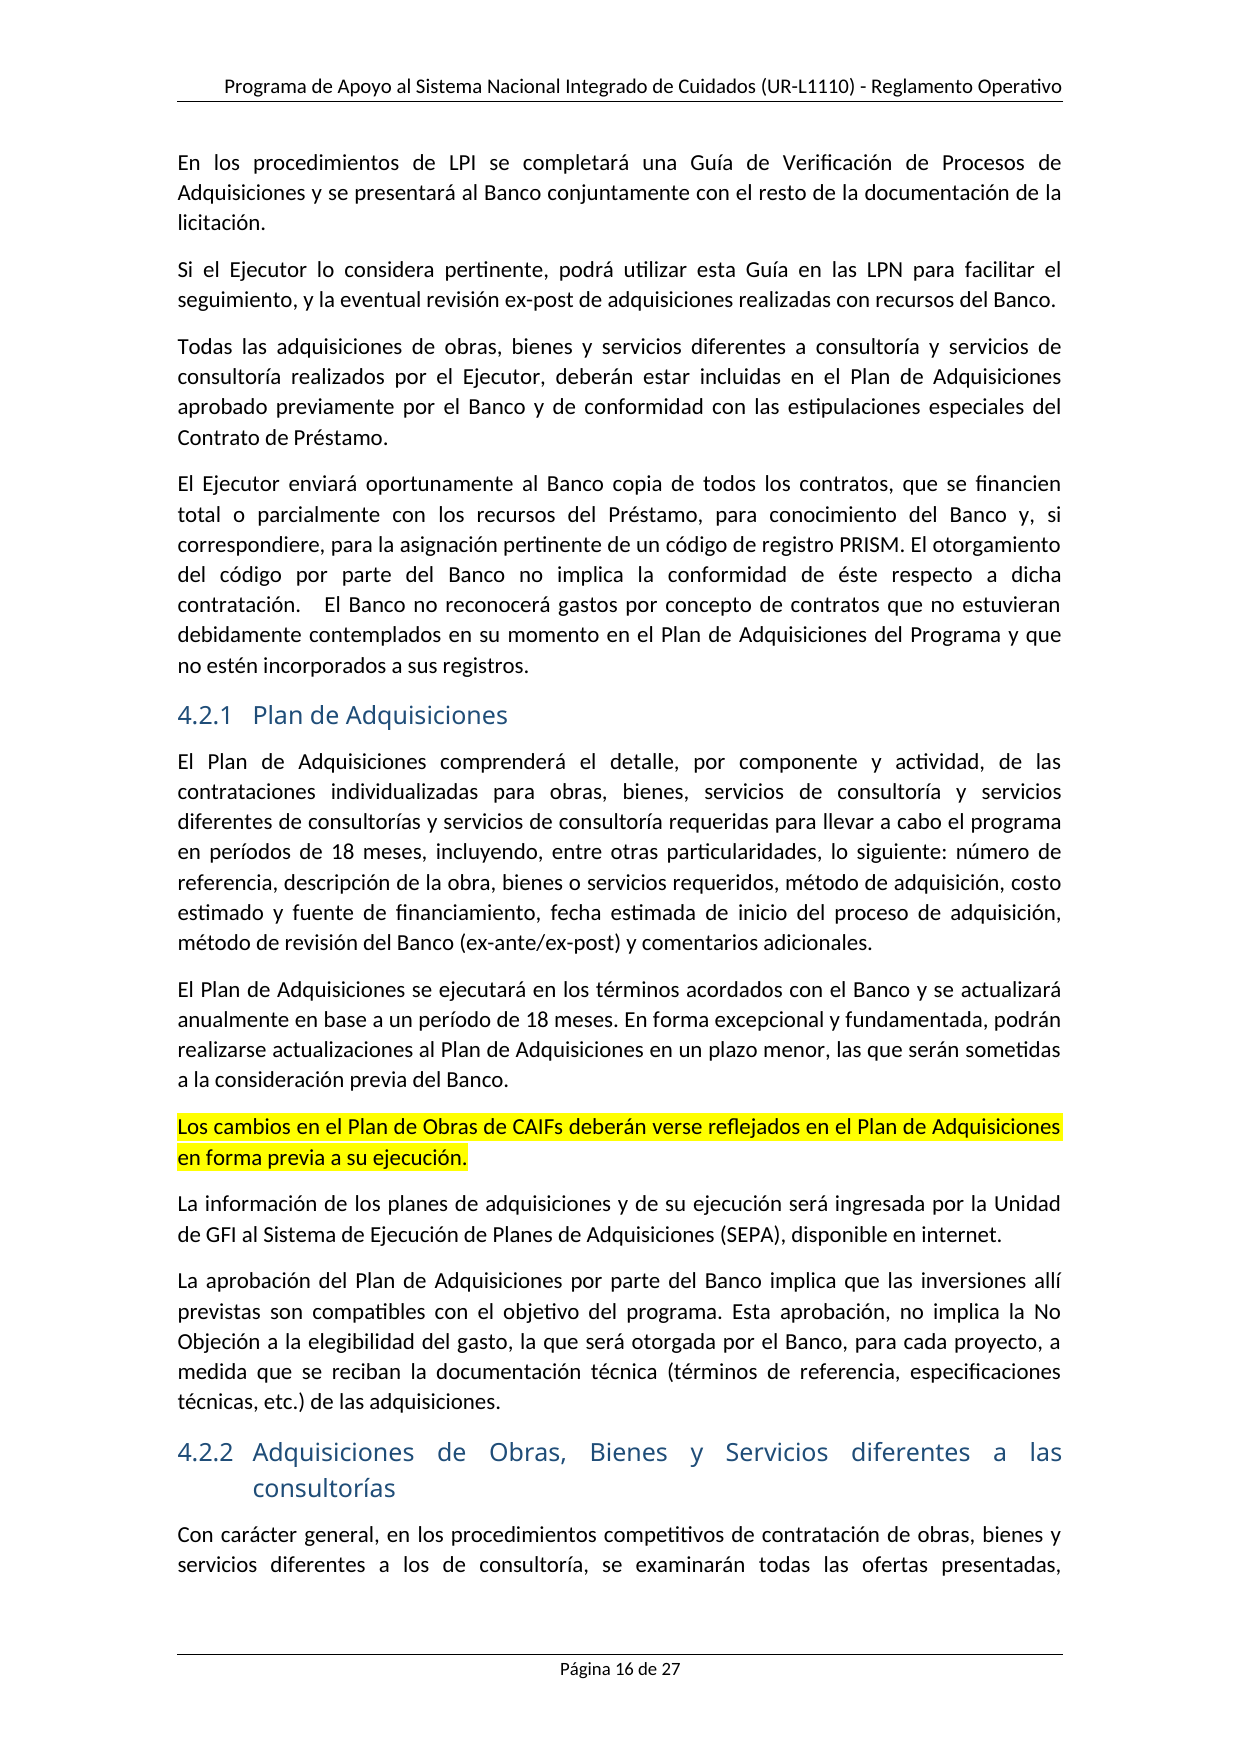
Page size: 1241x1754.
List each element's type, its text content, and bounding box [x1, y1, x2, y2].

text La aprobación del Plan de Adquisiciones por parte del Banco implica que las inversiones allí previstas son compatibles con el objetivo del programa. Esta aprobación, no implica la No Objeción a la elegibilidad del gasto, la que será otorgada por el Banco, para cada proyecto, a medida que se reciban la documentación técnica (términos de referencia, especificaciones técnicas, etc.) de las adquisiciones. [177, 1267, 1063, 1416]
text El Plan de Adquisiciones comprenderá el detalle, por componente y actividad, de las contrataciones individualizadas para obras, bienes, servicios de consultoría y servicios diferentes de consultorías y servicios de consultoría requeridas para llevar a cabo el programa en períodos de 18 meses, incluyendo, entre otras particularidades, lo siguiente: número de referencia, descripción de la obra, bienes o servicios requeridos, método de adquisición, costo estimado y fuente de financiamiento, fecha estimada de inicio del proceso de adquisición, método de revisión del Banco (ex-ante/ex-post) y comentarios adicionales. [177, 747, 1063, 956]
text El Ejecutor enviará oportunamente al Banco copia de todos los contratos, que se financien total o parcialmente con los recursos del Préstamo, para conocimiento del Banco y, si correspondiere, para la asignación pertinente de un código de registro PRISM. El otorgamiento del código por parte del Banco no implica la conformidad de éste respecto a dicha contratación. El Banco no reconocerá gastos por concepto de contratos que no estuvieran debidamente contemplados en su momento en el Plan de Adquisiciones del Programa y que no estén incorporados a sus registros. [177, 469, 1063, 679]
text Todas las adquisiciones de obras, bienes y servicios diferentes a consultoría y servicios de consultoría realizados por el Ejecutor, deberán estar incluidas en el Plan de Adquisiciones aprobado previamente por el Banco y de conformidad con las estipulaciones especiales del Contrato de Préstamo. [177, 332, 1063, 451]
text Si el Ejecutor lo considera pertinente, podrá utilizar esta Guía en las LPN para facilitar el seguimiento, y la eventual revisión ex-post de adquisiciones realizadas con recursos del Banco. [177, 255, 1063, 313]
subtitle Plan de Adquisiciones [177, 698, 1063, 732]
subtitle Adquisiciones de Obras, Bienes y Servicios diferentes a las consultorías [177, 1434, 1063, 1505]
text En los procedimientos de LPI se completará una Guía de Verificación de Procesos de Adquisiciones y se presentará al Banco conjuntamente con el resto de la documentación de la licitación. [177, 148, 1063, 236]
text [177, 1520, 1063, 1579]
text La información de los planes de adquisiciones y de su ejecución será ingresada por la Unidad de GFI al Sistema de Ejecución de Planes de Adquisiciones (SEPA), disponible en internet. [177, 1189, 1063, 1248]
text El Plan de Adquisiciones se ejecutará en los términos acordados con el Banco y se actualizará anualmente en base a un período de 18 meses. En forma excepcional y fundamentada, podrán realizarse actualizaciones al Plan de Adquisiciones en un plazo menor, las que serán sometidas a la consideración previa del Banco. [177, 975, 1063, 1094]
text Los cambios en el Plan de Obras de CAIFs deberán verse reflejados en el Plan de Adquisiciones en forma previa a su ejecución. [177, 1141, 1063, 1171]
